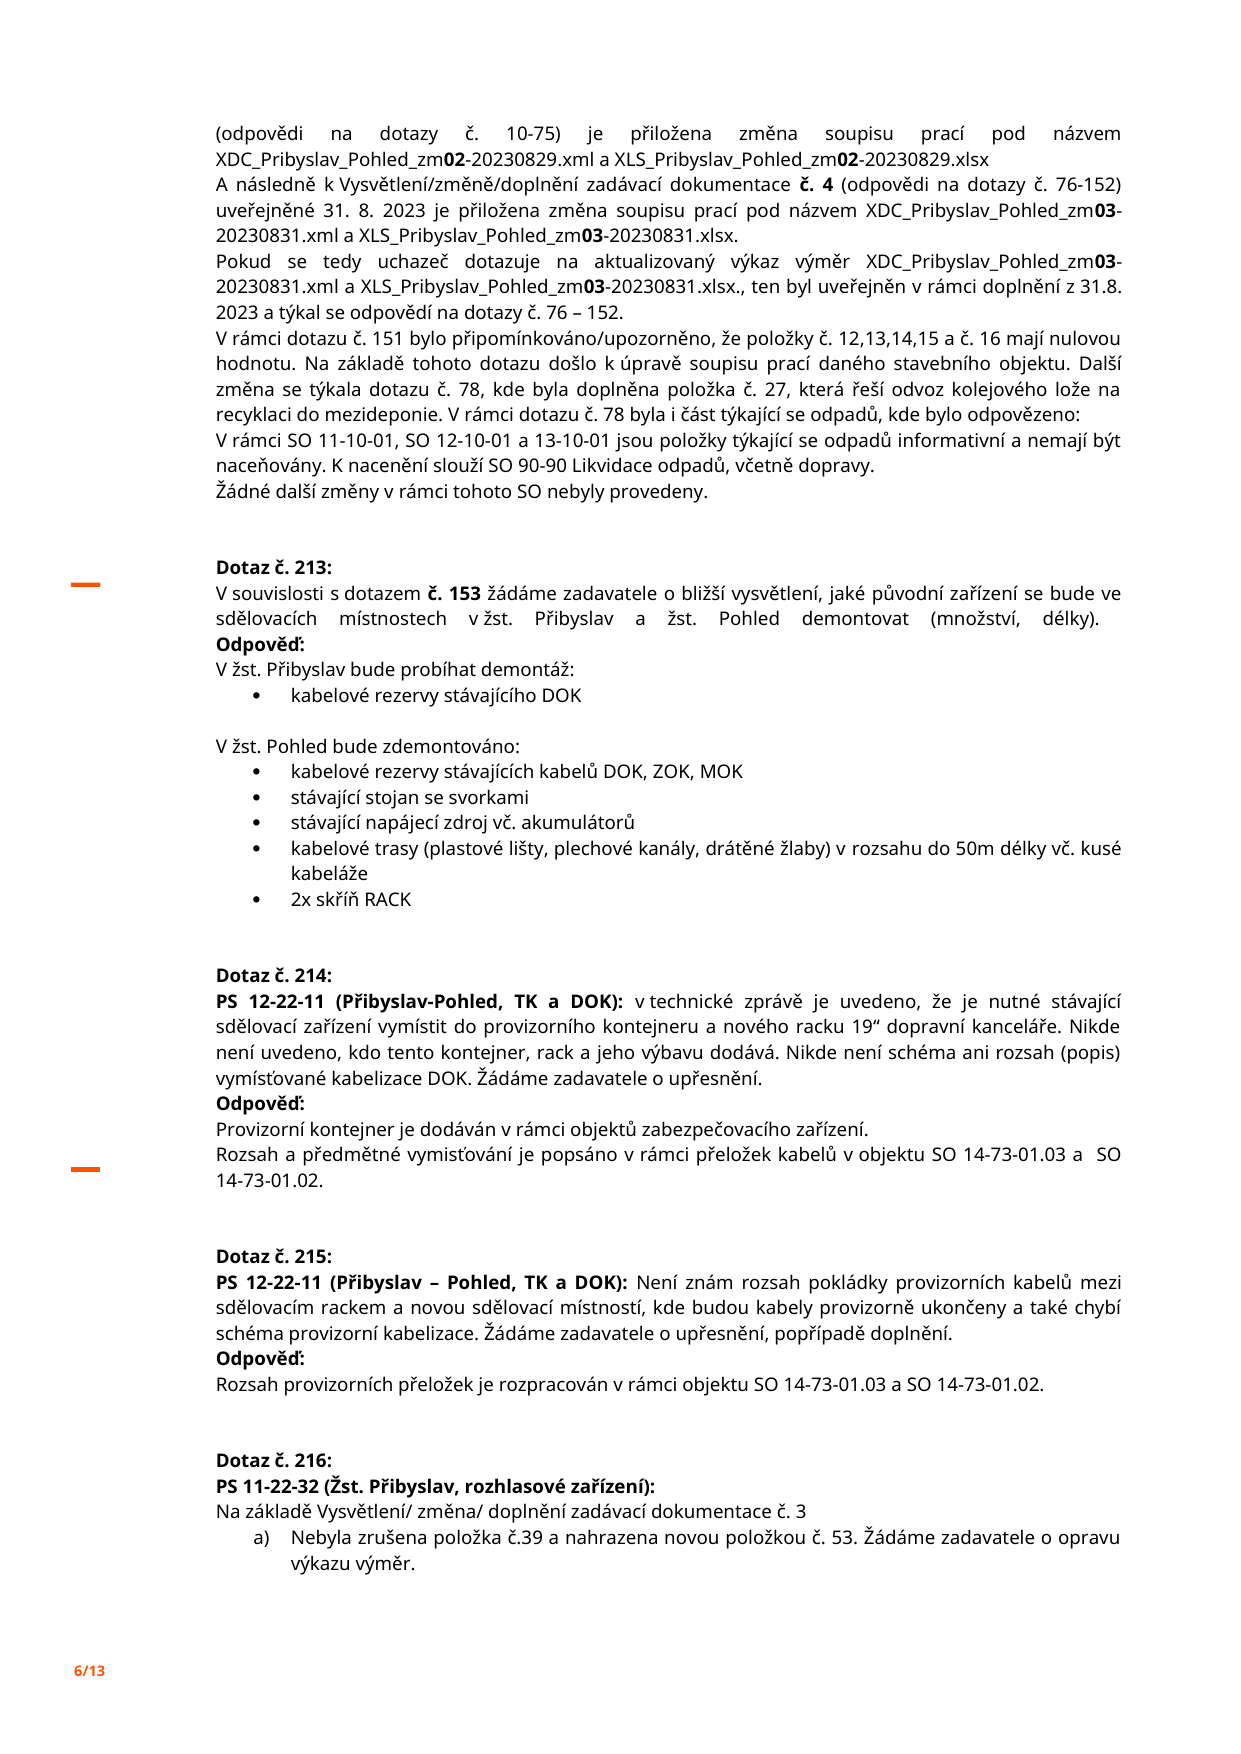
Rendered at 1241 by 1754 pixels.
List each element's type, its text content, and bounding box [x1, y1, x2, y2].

list stávající napájecí zdroj vč. akumulátorů [253, 810, 1122, 835]
text Rozsah a předmětné vymisťování je popsáno v rámci přeložek kabelů v objektu SO 14-73-01.03 a SO 14-73-01.02. [216, 1141, 1122, 1192]
list kabelové rezervy stávajícího DOK [253, 682, 1122, 708]
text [216, 121, 1122, 172]
text V rámci dotazu č. 151 bylo připomínkováno/upozorněno, že položky č. 12,13,14,15 a č. 16 mají nulovou hodnotu. Na základě tohoto dotazu došlo k úpravě soupisu prací daného stavebního objektu. Další změna se týkala dotazu č. 78, kde byla doplněna položka č. 27, která řeší odvoz kolejového lože na recyklaci do mezideponie. V rámci dotazu č. 78 byla i část týkající se odpadů, kde bylo odpovězeno: [216, 325, 1122, 427]
text V souvislosti s dotazem č. 153 žádáme zadavatele o bližší vysvětlení, jaké původní zařízení se bude ve sdělovacích místnostech v žst. Přibyslav a žst. Pohled demontovat (množství, délky). Odpověď: [216, 580, 1122, 657]
text Žádné další změny v rámci tohoto SO nebyly provedeny. [216, 478, 1122, 503]
list 2x skříň RACK [253, 886, 1122, 912]
list kabelové rezervy stávajících kabelů DOK, ZOK, MOK [253, 759, 1122, 784]
text Dotaz č. 216: [216, 1448, 1122, 1473]
text Odpověď: [216, 1346, 1122, 1371]
text V žst. Pohled bude zdemontováno: [216, 733, 1122, 759]
text A následně k Vysvětlení/změně/doplnění zadávací dokumentace č. 4 (odpovědi na dotazy č. 76-152) uveřejněné 31. 8. 2023 je přiložena změna soupisu prací pod názvem XDC_Pribyslav_Pohled_zm03-20230831.xml a XLS_Pribyslav_Pohled_zm03-20230831.xlsx. [216, 172, 1122, 248]
text Pokud se tedy uchazeč dotazuje na aktualizovaný výkaz výměr XDC_Pribyslav_Pohled_zm03-20230831.xml a XLS_Pribyslav_Pohled_zm03-20230831.xlsx., ten byl uveřejněn v rámci doplnění z 31.8. 2023 a týkal se odpovědí na dotazy č. 76 – 152. [216, 248, 1122, 325]
text Dotaz č. 215: [216, 1243, 1122, 1269]
text PS 12-22-11 (Přibyslav – Pohled, TK a DOK): Není znám rozsah pokládky provizorních kabelů mezi sdělovacím rackem a novou sdělovací místností, kde budou kabely provizorně ukončeny a také chybí schéma provizorní kabelizace. Žádáme zadavatele o upřesnění, popřípadě doplnění. [216, 1269, 1122, 1346]
text Dotaz č. 213: [216, 554, 1122, 580]
list kabelové trasy (plastové lišty, plechové kanály, drátěné žlaby) v rozsahu do 50m délky vč. kusé kabeláže [253, 835, 1122, 886]
text V rámci SO 11-10-01, SO 12-10-01 a 13-10-01 jsou položky týkající se odpadů informativní a nemají být naceňovány. K nacenění slouží SO 90-90 Likvidace odpadů, včetně dopravy. [216, 427, 1122, 478]
text PS 11-22-32 (Žst. Přibyslav, rozhlasové zařízení): [216, 1473, 1122, 1499]
text Rozsah provizorních přeložek je rozpracován v rámci objektu SO 14-73-01.03 a SO 14-73-01.02. [216, 1371, 1122, 1397]
text Odpověď: [216, 1090, 1122, 1116]
text Provizorní kontejner je dodáván v rámci objektů zabezpečovacího zařízení. [216, 1116, 1122, 1141]
text Dotaz č. 214: [216, 963, 1122, 988]
list Nebyla zrušena položka č.39 a nahrazena novou položkou č. 53. Žádáme zadavatele o opravu výkazu výměr. [253, 1524, 1122, 1575]
text PS 12-22-11 (Přibyslav-Pohled, TK a DOK): v technické zprávě je uvedeno, že je nutné stávající sdělovací zařízení vymístit do provizorního kontejneru a nového racku 19“ dopravní kanceláře. Nikde není uvedeno, kdo tento kontejner, rack a jeho výbavu dodává. Nikde není schéma ani rozsah (popis) vymísťované kabelizace DOK. Žádáme zadavatele o upřesnění. [216, 988, 1122, 1090]
list stávající stojan se svorkami [253, 784, 1122, 810]
text Na základě Vysvětlení/ změna/ doplnění zadávací dokumentace č. 3 [216, 1499, 1122, 1524]
text V žst. Přibyslav bude probíhat demontáž: [216, 657, 1122, 682]
